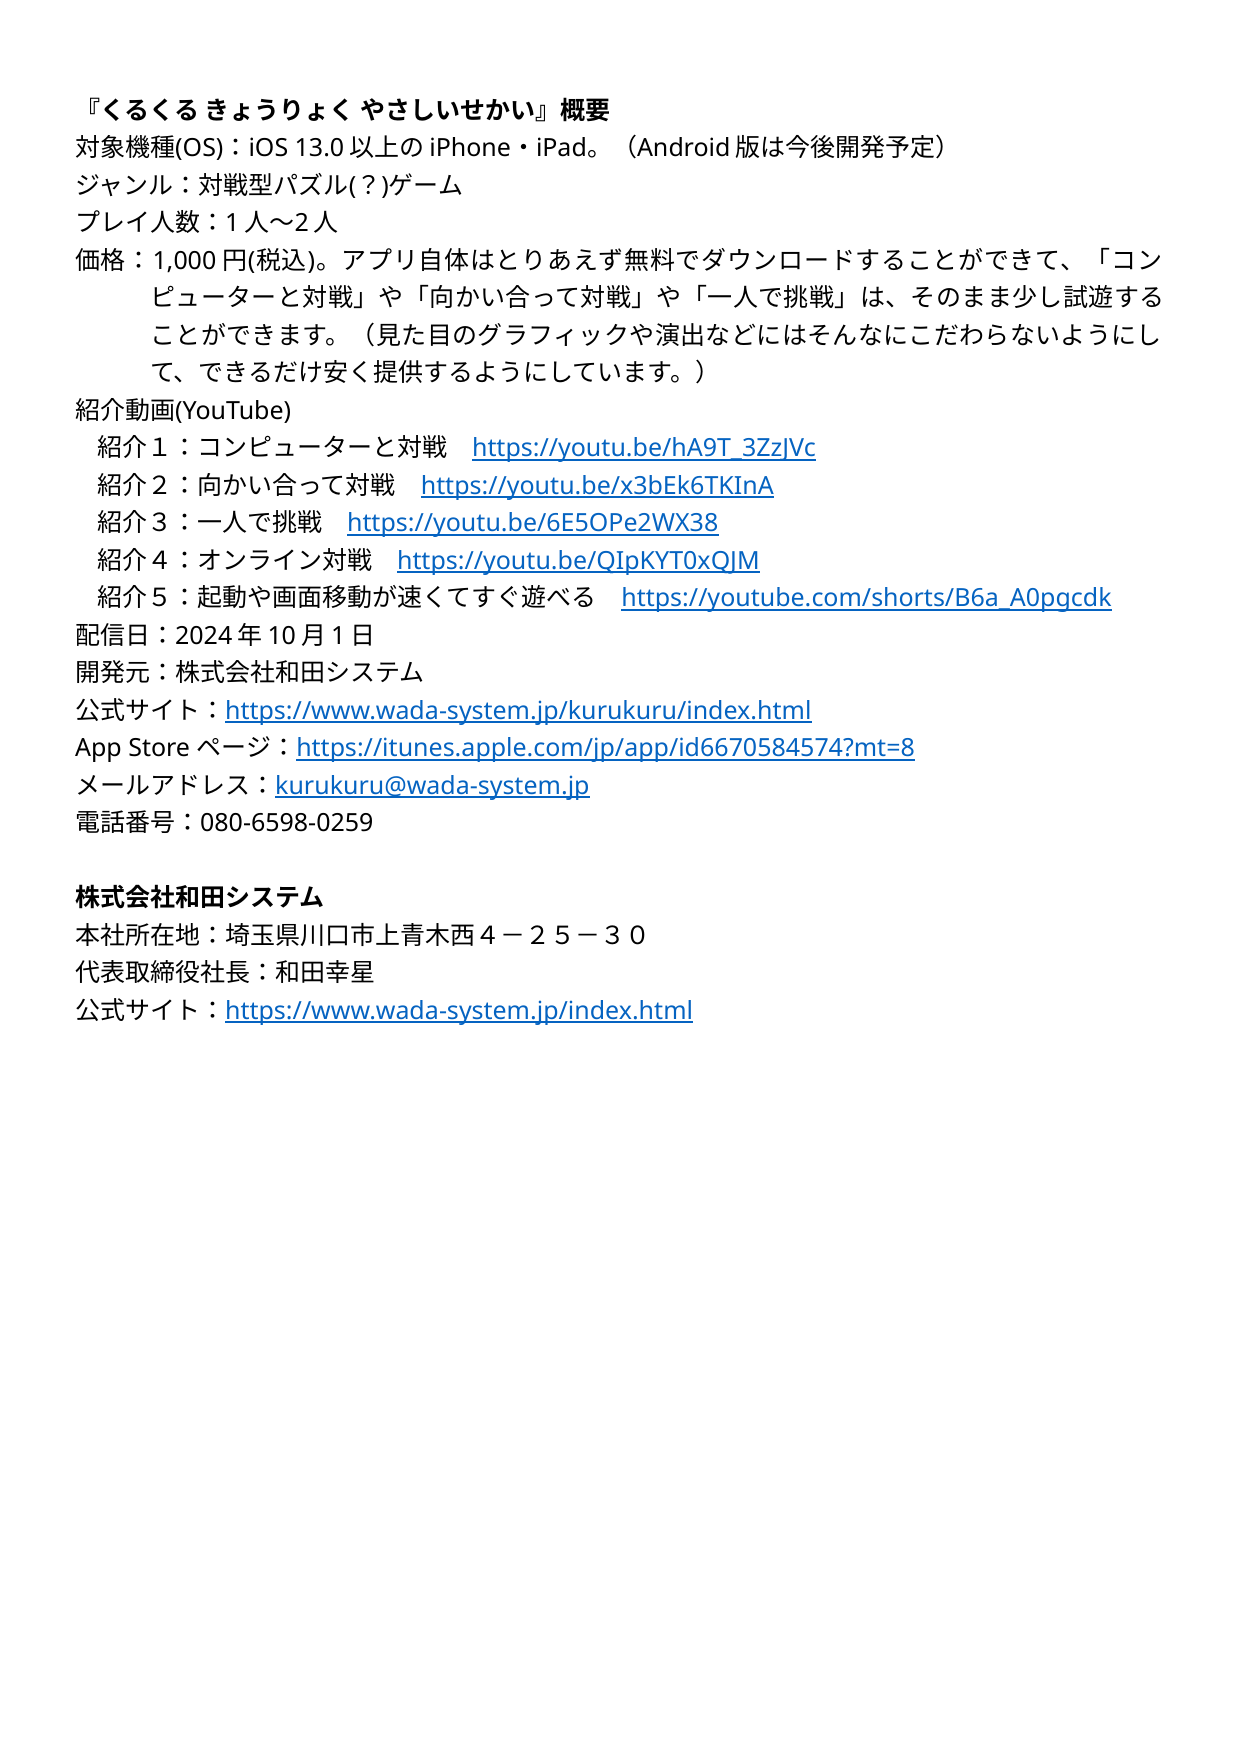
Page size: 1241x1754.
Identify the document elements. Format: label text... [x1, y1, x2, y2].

text 本社所在地：埼玉県川口市上青木西４－２５－３０ [75, 914, 1165, 952]
text 紹介４：オンライン対戦 https://youtu.be/QIpKYT0xQJM [97, 539, 1165, 577]
text App Store ページ：https://itunes.apple.com/jp/app/id6670584574?mt=8 [75, 727, 1165, 764]
text プレイ人数：1人～2人 [75, 202, 1165, 239]
text 紹介２：向かい合って対戦 https://youtu.be/x3bEk6TKInA [97, 464, 1165, 502]
text 紹介１：コンピューターと対戦 https://youtu.be/hA9T_3ZzJVc [97, 427, 1165, 464]
text 公式サイト：https://www.wada-system.jp/kurukuru/index.html [75, 689, 1165, 727]
text 紹介動画(YouTube) [75, 389, 1165, 427]
text 対象機種(OS)：iOS 13.0以上のiPhone・iPad。（Android版は今後開発予定） [75, 127, 1165, 164]
text 紹介３：一人で挑戦 https://youtu.be/6E5OPe2WX38 [97, 502, 1165, 539]
text 公式サイト：https://www.wada-system.jp/index.html [75, 989, 1165, 1027]
text 価格：1,000円(税込)。アプリ自体はとりあえず無料でダウンロードすることができて、「コンピューターと対戦」や「向かい合って対戦」や「一人で挑戦」は、そのまま少し試遊することができます。（見た目のグラフィックや演出などにはそんなにこだわらないようにして、できるだけ安く提供するようにしています。） [75, 239, 1165, 389]
text 代表取締役社長：和田幸星 [75, 952, 1165, 989]
text 開発元：株式会社和田システム [75, 652, 1165, 689]
text ジャンル：対戦型パズル(？)ゲーム [75, 164, 1165, 202]
text 電話番号：080-6598-0259 [75, 802, 1165, 839]
text 紹介５：起動や画面移動が速くてすぐ遊べる https://youtube.com/shorts/B6a_A0pgcdk [97, 577, 1165, 614]
text 配信日：2024年10月1日 [75, 614, 1165, 652]
text 『くるくる きょうりょく やさしいせかい』概要 [75, 89, 1165, 127]
text 株式会社和田システム [75, 877, 1165, 914]
text メールアドレス：kurukuru@wada-system.jp [75, 764, 1165, 802]
